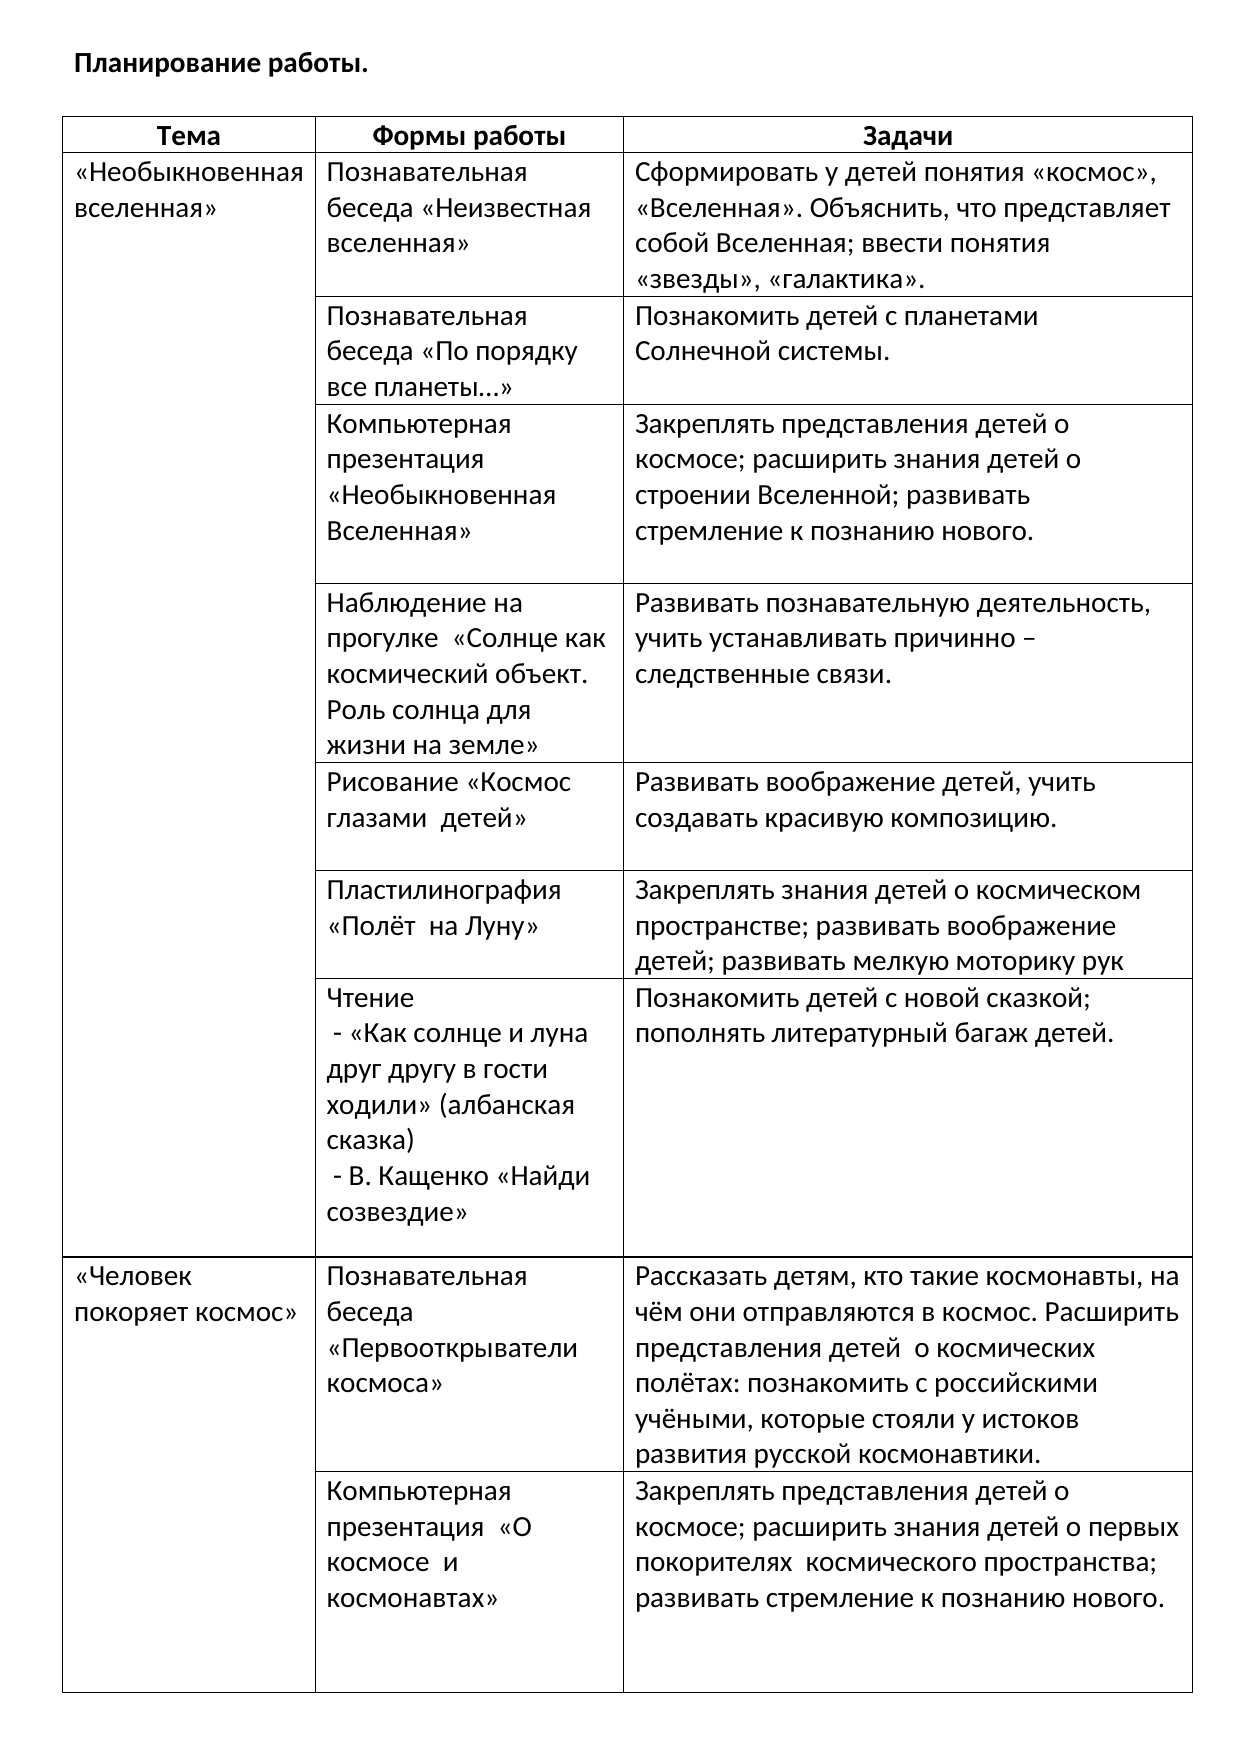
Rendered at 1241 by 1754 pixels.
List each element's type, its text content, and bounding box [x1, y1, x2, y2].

table_cell Познакомить детей с планетами Солнечной системы. [624, 297, 1192, 404]
table_cell Познавательная беседа «Первооткрыватели космоса» [316, 1258, 623, 1471]
table_cell Познавательная беседа «Неизвестная вселенная» [316, 153, 623, 296]
table_cell Развивать воображение детей, учить создавать красивую композицию. [624, 763, 1192, 870]
table_cell Пластилинография «Полёт на Луну» [316, 871, 623, 978]
text Планирование работы. [74, 44, 1181, 80]
table_cell «Человек покоряет космос» [63, 1258, 315, 1692]
table_cell Закреплять представления детей о космосе; расширить знания детей о строении Вселенной; развивать стремление к познанию нового. [624, 405, 1192, 583]
table_cell Познавательная беседа «По порядку все планеты…» [316, 297, 623, 404]
table_cell Сформировать у детей понятия «космос», «Вселенная». Объяснить, что представляет собой Вселенная; ввести понятия «звезды», «галактика». [624, 153, 1192, 296]
table_cell Наблюдение на прогулке «Солнце как космический объект. Роль солнца для жизни на земле» [316, 584, 623, 762]
table_cell Закреплять знания детей о космическом пространстве; развивать воображение детей; развивать мелкую моторику рук [624, 871, 1192, 978]
table_cell Развивать познавательную деятельность, учить устанавливать причинно – следственные связи. [624, 584, 1192, 762]
table_header Формы работы [316, 117, 623, 152]
table_cell Закреплять представления детей о космосе; расширить знания детей о первых покорителях космического пространства; развивать стремление к познанию нового. [624, 1472, 1192, 1692]
table_header Тема [63, 117, 315, 152]
table_cell Познакомить детей с новой сказкой; пополнять литературный багаж детей. [624, 979, 1192, 1256]
table_cell Рассказать детям, кто такие космонавты, на чём они отправляются в космос. Расширить представления детей о космических полётах: познакомить с российскими учёными, которые стояли у истоков развития русской космонавтики. [624, 1258, 1192, 1471]
table_cell Компьютерная презентация «Необыкновенная Вселенная» [316, 405, 623, 583]
table_cell Чтение - «Как солнце и луна друг другу в гости ходили» (албанская сказка) - В. Кащенко «Найди созвездие» [316, 979, 623, 1256]
table_header Задачи [624, 117, 1192, 152]
table_cell «Необыкновенная вселенная» [63, 153, 315, 1256]
table_cell Компьютерная презентация «О космосе и космонавтах» [316, 1472, 623, 1692]
table_cell Рисование «Космос глазами детей» [316, 763, 623, 870]
